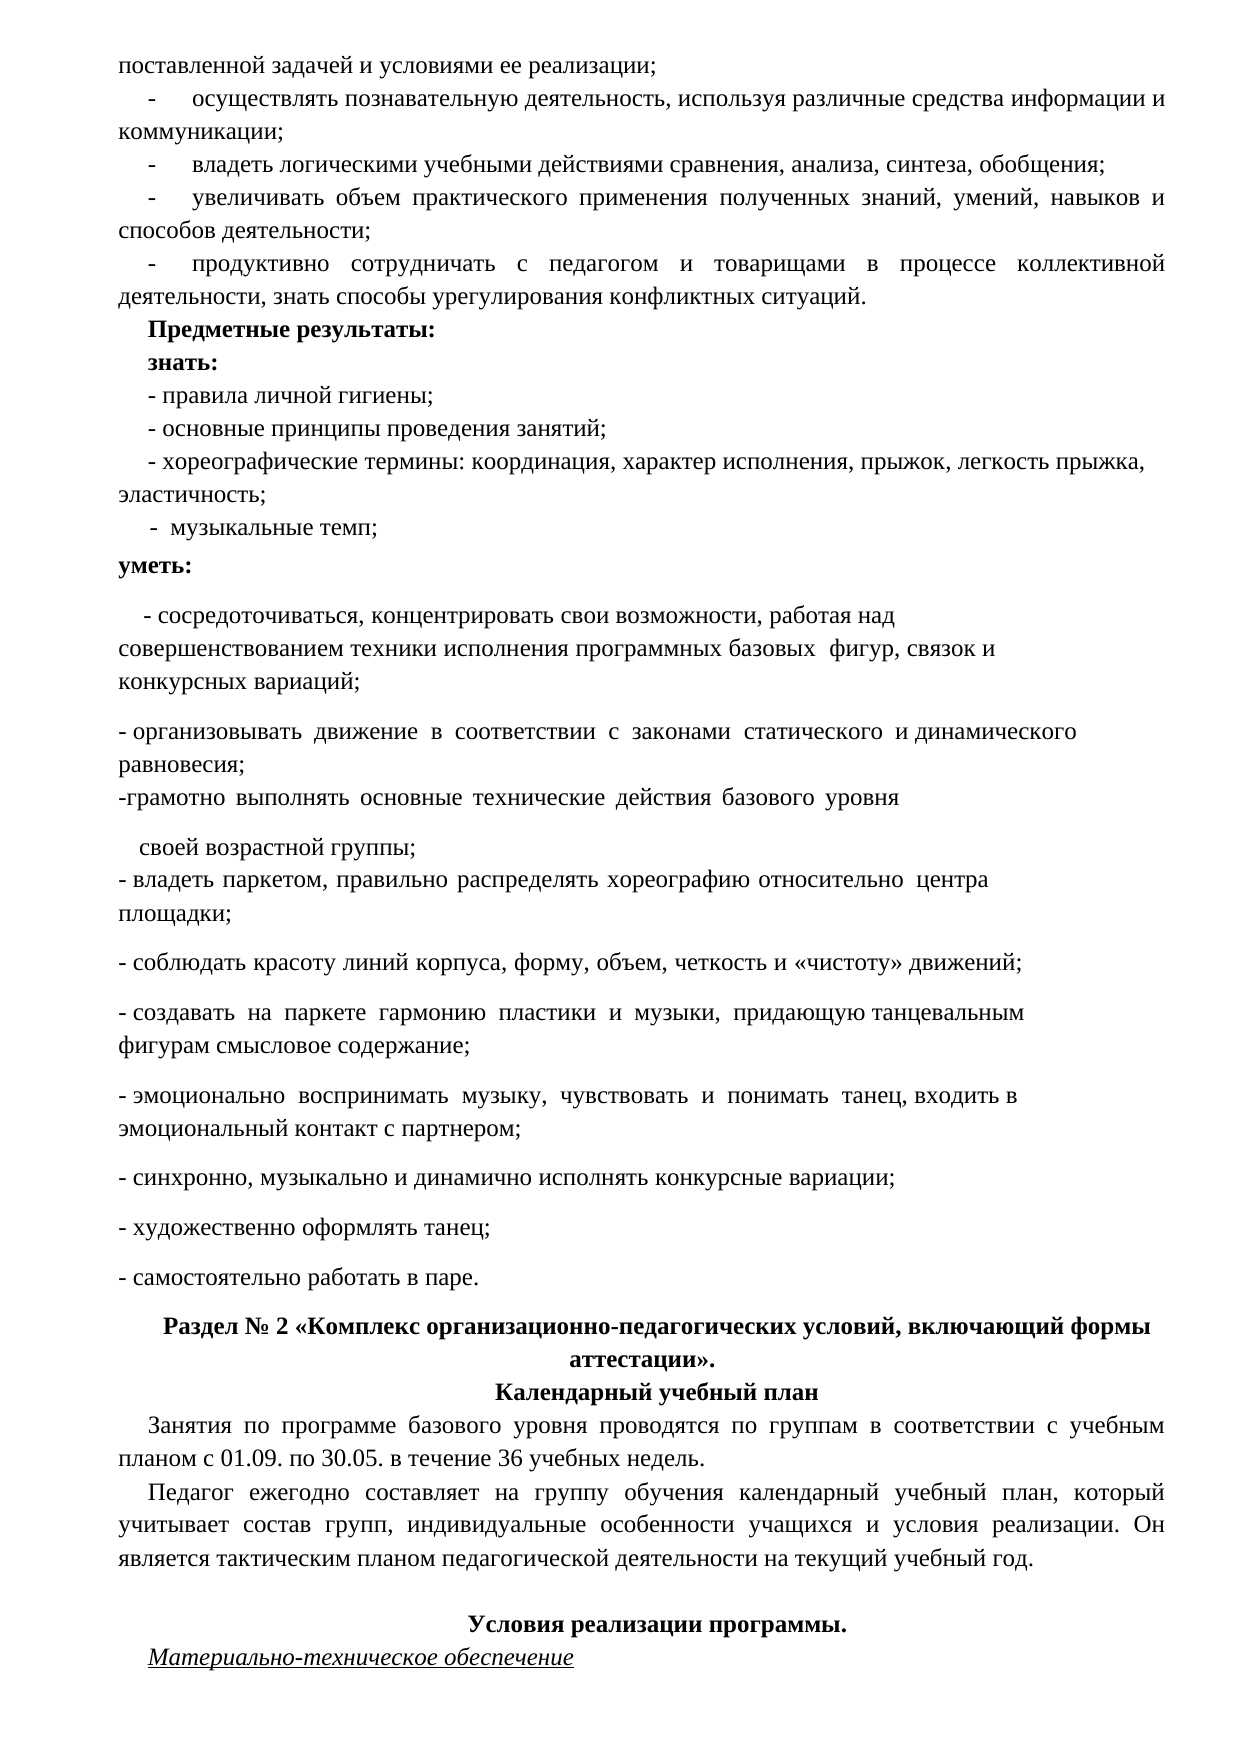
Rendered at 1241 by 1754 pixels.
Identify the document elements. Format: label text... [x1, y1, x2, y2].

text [118, 50, 1166, 79]
text - самостоятельно работать в паре. [118, 1262, 1166, 1291]
text - сосредоточиваться, концентрировать свои возможности, работая над совершенствованием техники исполнения программных базовых фигур, связок и конкурсных вариаций; [118, 600, 1109, 695]
text Материально-техническое обеспечение [118, 1642, 1166, 1670]
text - эмоционально воспринимать музыку, чувствовать и понимать танец, входить в эмоциональный контакт с партнером; [118, 1080, 1109, 1141]
text - организовывать движение в соответствии с законами статического и динамического равновесия; -грамотно выполнять основные технические действия базового уровня [118, 716, 1109, 811]
text - художественно оформлять танец; [118, 1212, 1166, 1241]
text уметь: [118, 550, 1109, 579]
text знать: [118, 347, 1166, 376]
text - основные принципы проведения занятий; [118, 413, 1166, 442]
text своей возрастной группы; - владеть паркетом, правильно распределять хореографию относительно центра площадки; [118, 832, 1109, 926]
text - осуществлять познавательную деятельность, используя различные средства информации и коммуникации; [118, 83, 1166, 145]
text - правила личной гигиены; [118, 380, 1166, 409]
text - синхронно, музыкально и динамично исполнять конкурсные вариации; [118, 1162, 1166, 1191]
text Занятия по программе базового уровня проводятся по группам в соответствии с учебным планом с 01.09. по 30.05. в течение 36 учебных недель. [118, 1411, 1166, 1472]
text - музыкальные темп; [118, 512, 1166, 541]
text Календарный учебный план [118, 1377, 1166, 1406]
text Раздел № 2 «Комплекс организационно-педагогических условий, включающий формы аттестации». [118, 1311, 1166, 1373]
text Предметные результаты: [118, 314, 1166, 343]
text - хореографические термины: координация, характер исполнения, прыжок, легкость прыжка, эластичность; [118, 446, 1166, 508]
text - создавать на паркете гармонию пластики и музыки, придающую танцевальным фигурам смысловое содержание; [118, 997, 1109, 1059]
text - продуктивно сотрудничать с педагогом и товарищами в процессе коллективной деятельности, знать способы урегулирования конфликтных ситуаций. [118, 248, 1166, 310]
text - увеличивать объем практического применения полученных знаний, умений, навыков и способов деятельности; [118, 182, 1166, 244]
text - соблюдать красоту линий корпуса, форму, объем, четкость и «чистоту» движений; [118, 947, 1109, 976]
text Педагог ежегодно составляет на группу обучения календарный учебный план, который учитывает состав групп, индивидуальные особенности учащихся и условия реализации. Он является тактическим планом педагогической деятельности на текущий учебный год. [118, 1477, 1166, 1571]
text Условия реализации программы. [118, 1609, 1166, 1637]
text - владеть логическими учебными действиями сравнения, анализа, синтеза, обобщения; [118, 149, 1166, 178]
